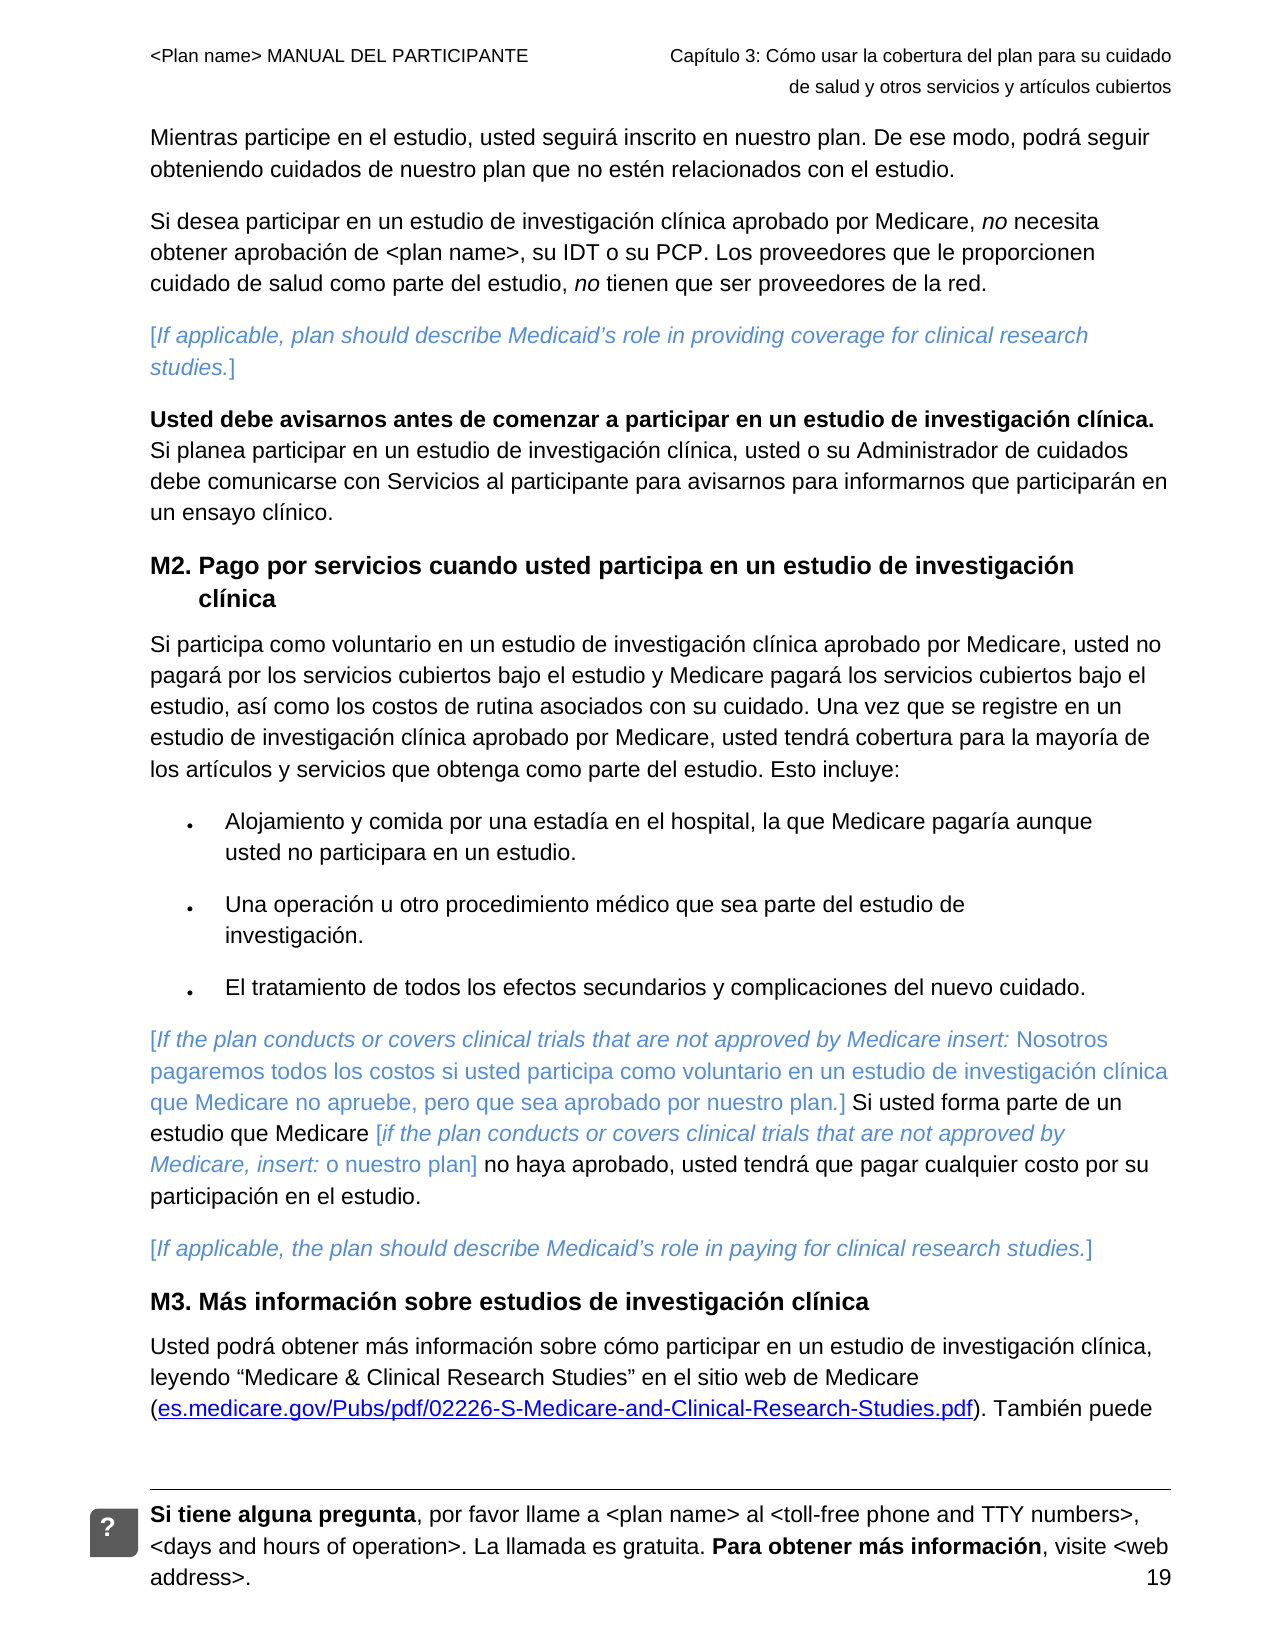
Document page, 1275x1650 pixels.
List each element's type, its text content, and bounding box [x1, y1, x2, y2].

text [If applicable, the plan should describe Medicaid’s role in paying for clinical research studies.] [150, 1231, 1171, 1262]
list Una operación u otro procedimiento médico que sea parte del estudio de investigación. [187, 887, 1096, 950]
text Si participa como voluntario en un estudio de investigación clínica aprobado por Medicare, usted no pagará por los servicios cubiertos bajo el estudio y Medicare pagará los servicios cubiertos bajo el estudio, así como los costos de rutina asociados con su cuidado. Una vez que se registre en un estudio de investigación clínica aprobado por Medicare, usted tendrá cobertura para la mayoría de los artículos y servicios que obtenga como parte del estudio. Esto incluye: [150, 627, 1171, 783]
subtitle M2. Pago por servicios cuando usted participa en un estudio de investigación clínica [150, 548, 1096, 614]
text Mientras participe en el estudio, usted seguirá inscrito en nuestro plan. De ese modo, podrá seguir obteniendo cuidados de nuestro plan que no estén relacionados con el estudio. [150, 121, 1171, 183]
text Usted debe avisarnos antes de comenzar a participar en un estudio de investigación clínica. Si planea participar en un estudio de investigación clínica, usted o su Administrador de cuidados debe comunicarse con Servicios al participante para avisarnos para informarnos que participarán en un ensayo clínico. [150, 402, 1171, 527]
list El tratamiento de todos los efectos secundarios y complicaciones del nuevo cuidado. [187, 971, 1096, 1002]
subtitle M3. Más información sobre estudios de investigación clínica [150, 1283, 1096, 1317]
text [If applicable, plan should describe Medicaid’s role in providing coverage for clinical research studies.] [150, 319, 1171, 381]
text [150, 1329, 1171, 1423]
list Alojamiento y comida por una estadía en el hospital, la que Medicare pagaría aunque usted no participara en un estudio. [187, 804, 1096, 867]
text [If the plan conducts or covers clinical trials that are not approved by Medicare insert: Nosotros pagaremos todos los costos si usted participa como voluntario en un estudio de investigación clínica que Medicare no apruebe, pero que sea aprobado por nuestro plan.] Si usted forma parte de un estudio que Medicare [if the plan conducts or covers clinical trials that are not approved by Medicare, insert: o nuestro plan] no haya aprobado, usted tendrá que pagar cualquier costo por su participación en el estudio. [150, 1023, 1171, 1210]
text Si desea participar en un estudio de investigación clínica aprobado por Medicare, no necesita obtener aprobación de <plan name>, su IDT o su PCP. Los proveedores que le proporcionen cuidado de salud como parte del estudio, no tienen que ser proveedores de la red. [150, 204, 1171, 298]
